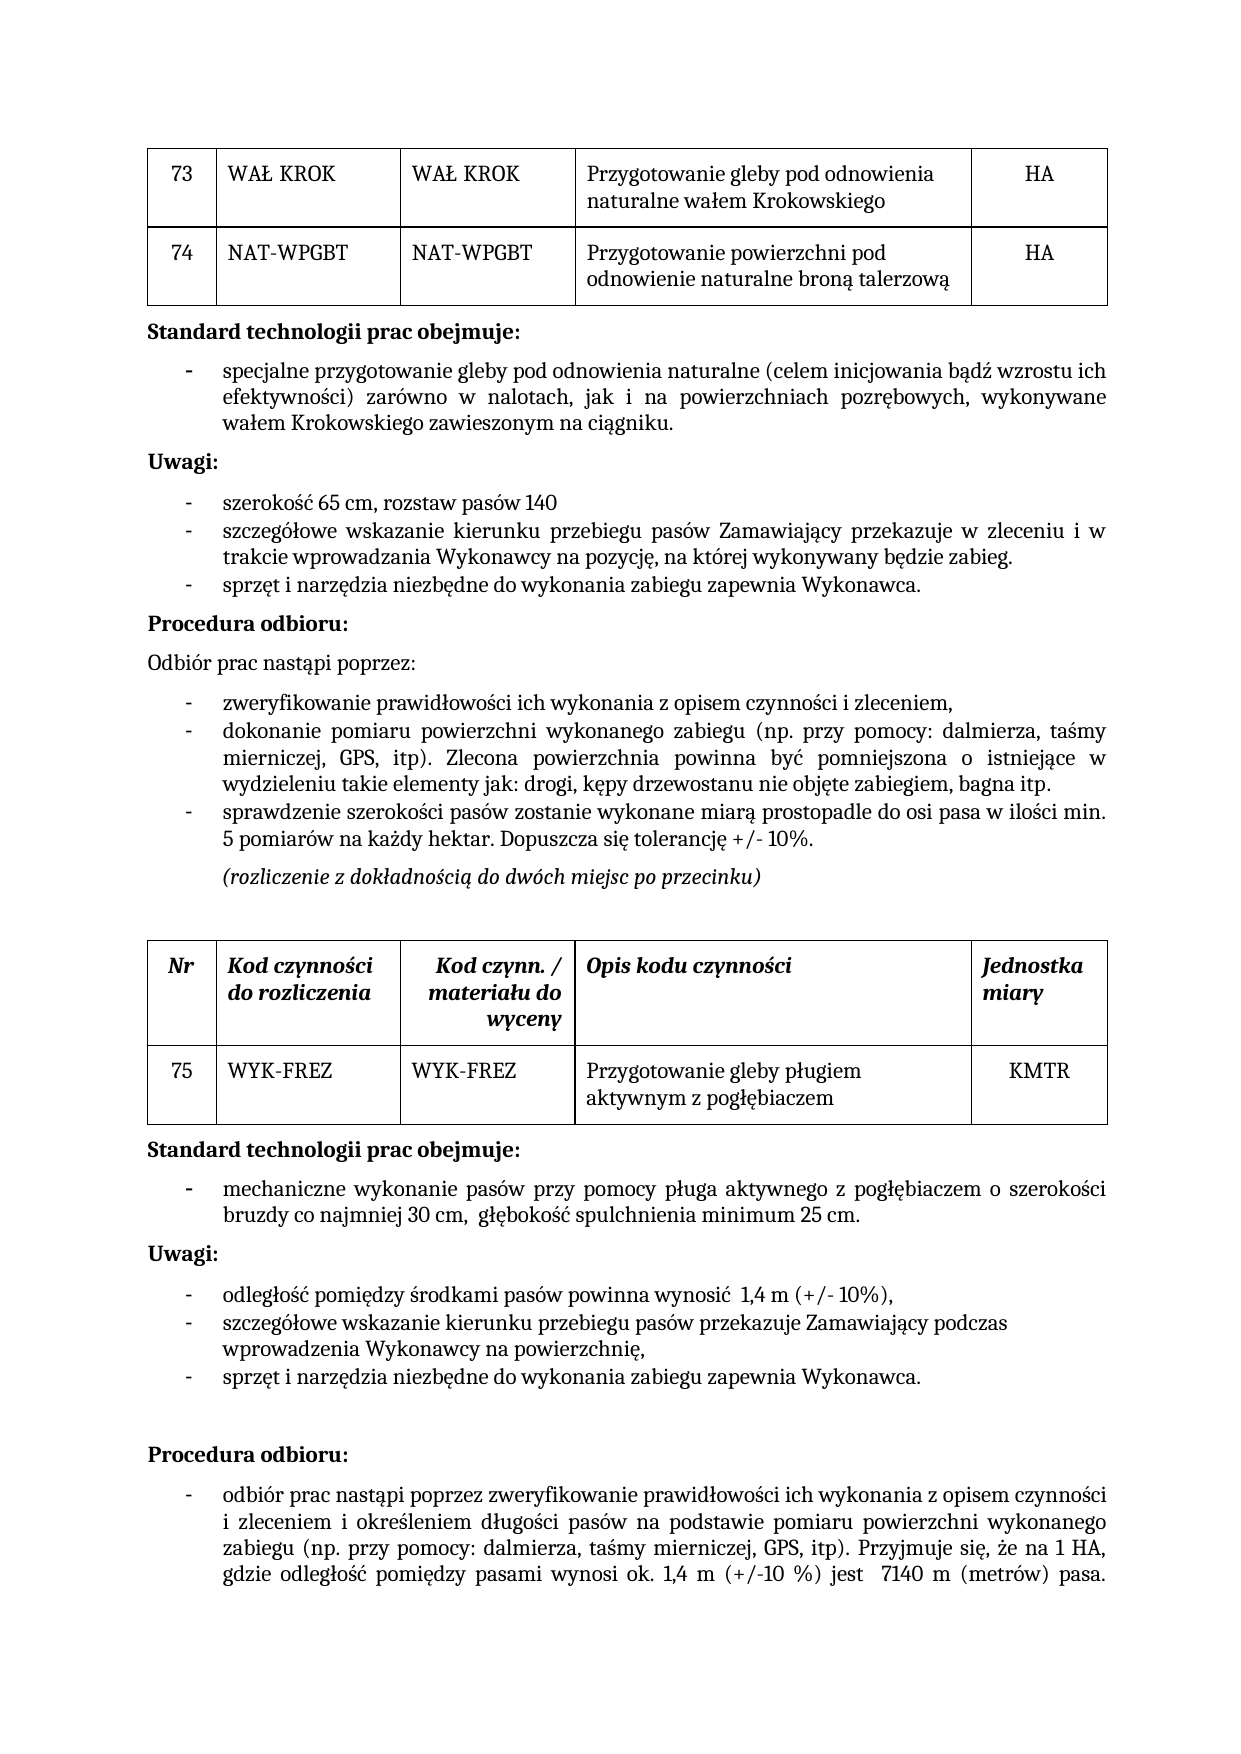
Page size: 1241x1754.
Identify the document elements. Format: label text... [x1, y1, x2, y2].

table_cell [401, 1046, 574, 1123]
text Procedura odbioru: [148, 611, 1107, 637]
text Procedura odbioru: [148, 1442, 1107, 1468]
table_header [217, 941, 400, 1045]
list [185, 1481, 1107, 1588]
text Uwagi: [148, 1241, 1107, 1267]
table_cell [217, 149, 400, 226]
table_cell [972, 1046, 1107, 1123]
list mechaniczne wykonanie pasów przy pomocy pługa aktywnego z pogłębiaczem o szerokości bruzdy co najmniej 30 cm, głębokość spulchnienia minimum 25 cm. [185, 1176, 1107, 1228]
text Standard technologii prac obejmuje: [148, 1137, 1107, 1163]
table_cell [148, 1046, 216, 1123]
list zweryfikowanie prawidłowości ich wykonania z opisem czynności i zleceniem, [185, 688, 1107, 717]
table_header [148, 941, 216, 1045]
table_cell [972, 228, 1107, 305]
list szczegółowe wskazanie kierunku przebiegu pasów przekazuje Zamawiający podczas wprowadzenia Wykonawcy na powierzchnię, [185, 1308, 1107, 1362]
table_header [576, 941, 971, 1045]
list szczegółowe wskazanie kierunku przebiegu pasów Zamawiający przekazuje w zleceniu i w trakcie wprowadzania Wykonawcy na pozycję, na której wykonywany będzie zabieg. [185, 516, 1107, 570]
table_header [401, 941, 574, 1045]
list odległość pomiędzy środkami pasów powinna wynosić 1,4 m (+/- 10%), [185, 1280, 1107, 1308]
list sprzęt i narzędzia niezbędne do wykonania zabiegu zapewnia Wykonawca. [185, 570, 1107, 598]
list sprawdzenie szerokości pasów zostanie wykonane miarą prostopadle do osi pasa w ilości min. 5 pomiarów na każdy hektar. Dopuszcza się tolerancję +/- 10%. [185, 797, 1107, 852]
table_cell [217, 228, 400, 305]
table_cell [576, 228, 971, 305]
text Odbiór prac nastąpi poprzez: [148, 650, 1107, 676]
list sprzęt i narzędzia niezbędne do wykonania zabiegu zapewnia Wykonawca. [185, 1362, 1107, 1390]
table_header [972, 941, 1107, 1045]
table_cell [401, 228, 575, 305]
text (rozliczenie z dokładnością do dwóch miejsc po przecinku) [148, 864, 1107, 891]
list specjalne przygotowanie gleby pod odnowienia naturalne (celem inicjowania bądź wzrostu ich efektywności) zarówno w nalotach, jak i na powierzchniach pozrębowych, wykonywane wałem Krokowskiego zawieszonym na ciągniku. [185, 357, 1107, 437]
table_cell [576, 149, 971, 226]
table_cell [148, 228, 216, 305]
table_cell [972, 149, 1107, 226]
list szerokość 65 cm, rozstaw pasów 140 [185, 488, 1107, 516]
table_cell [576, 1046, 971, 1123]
text Uwagi: [148, 449, 1107, 475]
list dokonanie pomiaru powierzchni wykonanego zabiegu (np. przy pomocy: dalmierza, taśmy mierniczej, GPS, itp). Zlecona powierzchnia powinna być pomniejszona o istniejące w wydzieleniu takie elementy jak: drogi, kępy drzewostanu nie objęte zabiegiem, bagna itp. [185, 717, 1107, 797]
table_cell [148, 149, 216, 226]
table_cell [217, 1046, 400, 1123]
text Standard technologii prac obejmuje: [148, 319, 1107, 345]
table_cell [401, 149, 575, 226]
